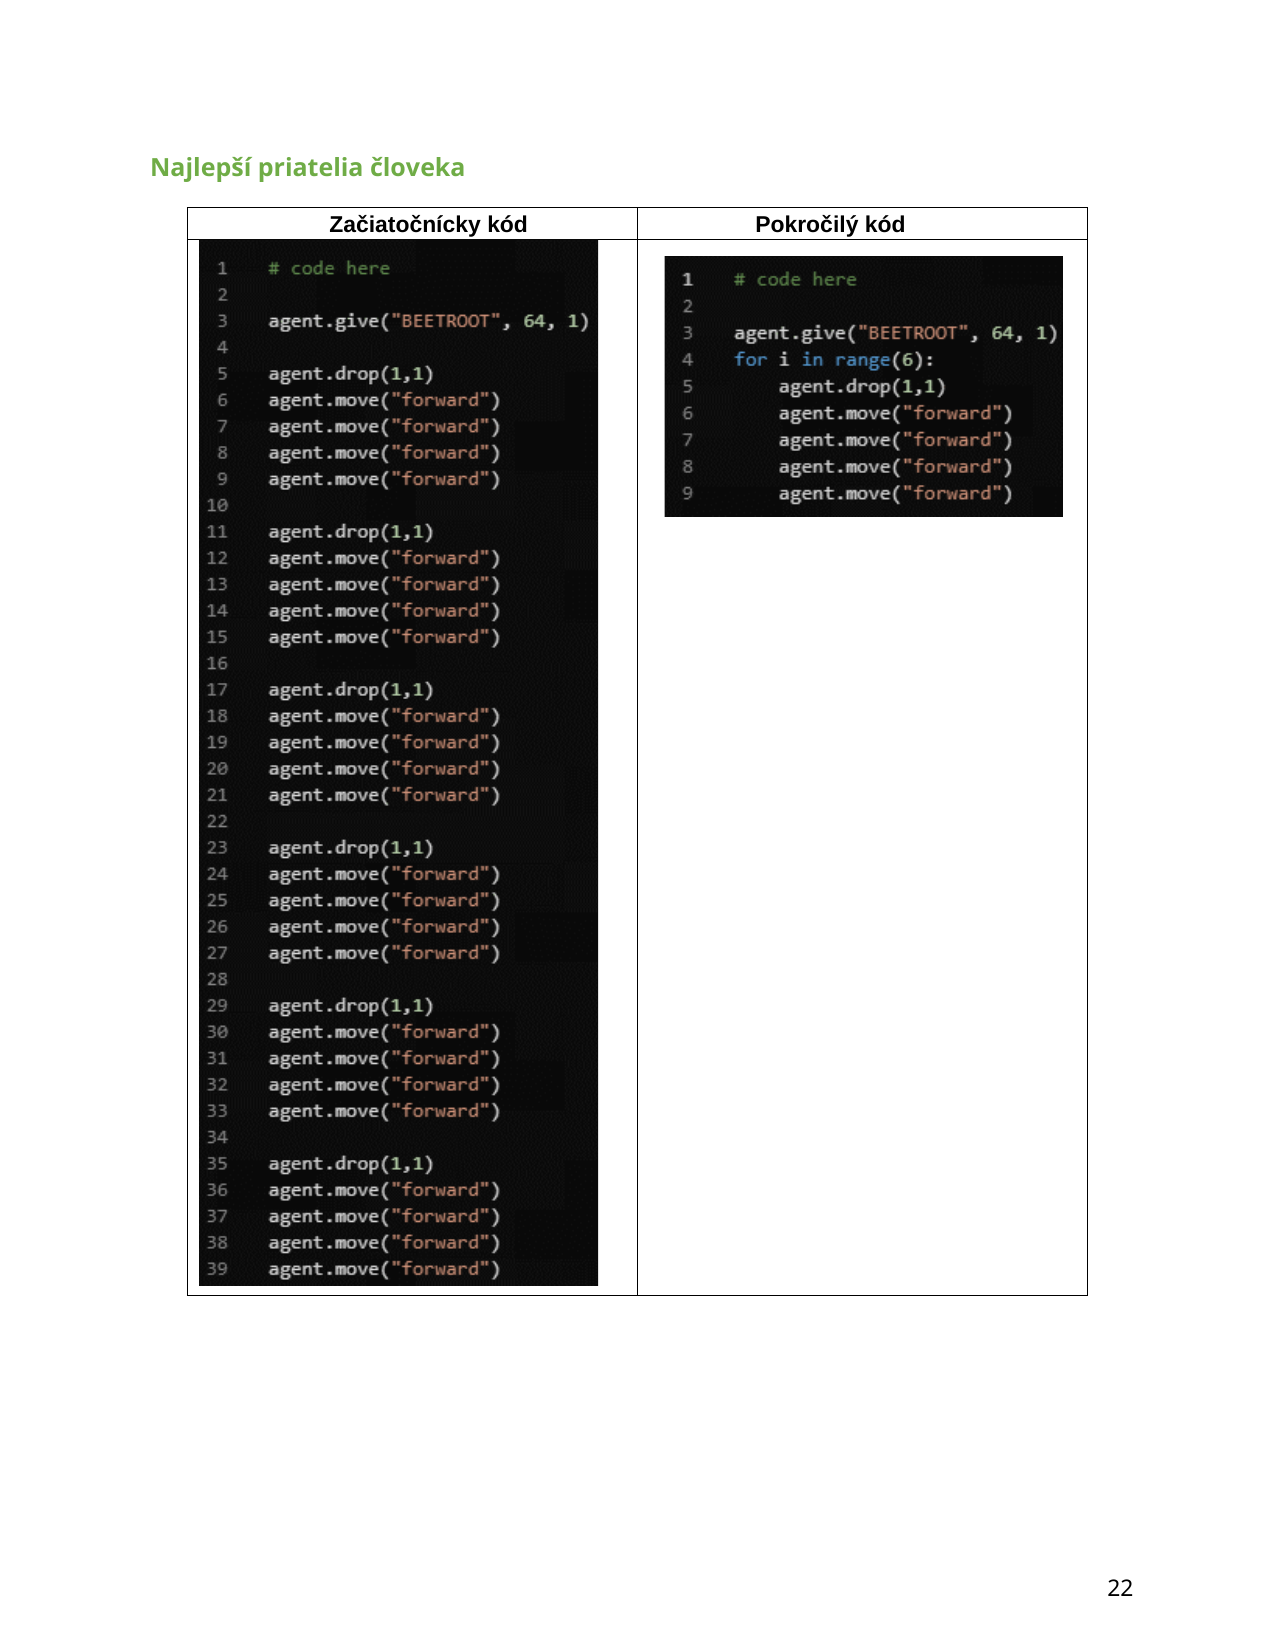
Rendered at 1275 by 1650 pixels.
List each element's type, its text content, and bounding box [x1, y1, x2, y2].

picture [199, 239, 599, 1286]
table_header Pokročilý kód [638, 208, 1087, 238]
picture [664, 256, 1063, 517]
table_cell [188, 240, 637, 1294]
table_cell [638, 240, 1087, 1294]
table_header Začiatočnícky kód [188, 208, 637, 238]
text Najlepší priatelia človeka [150, 150, 1137, 184]
